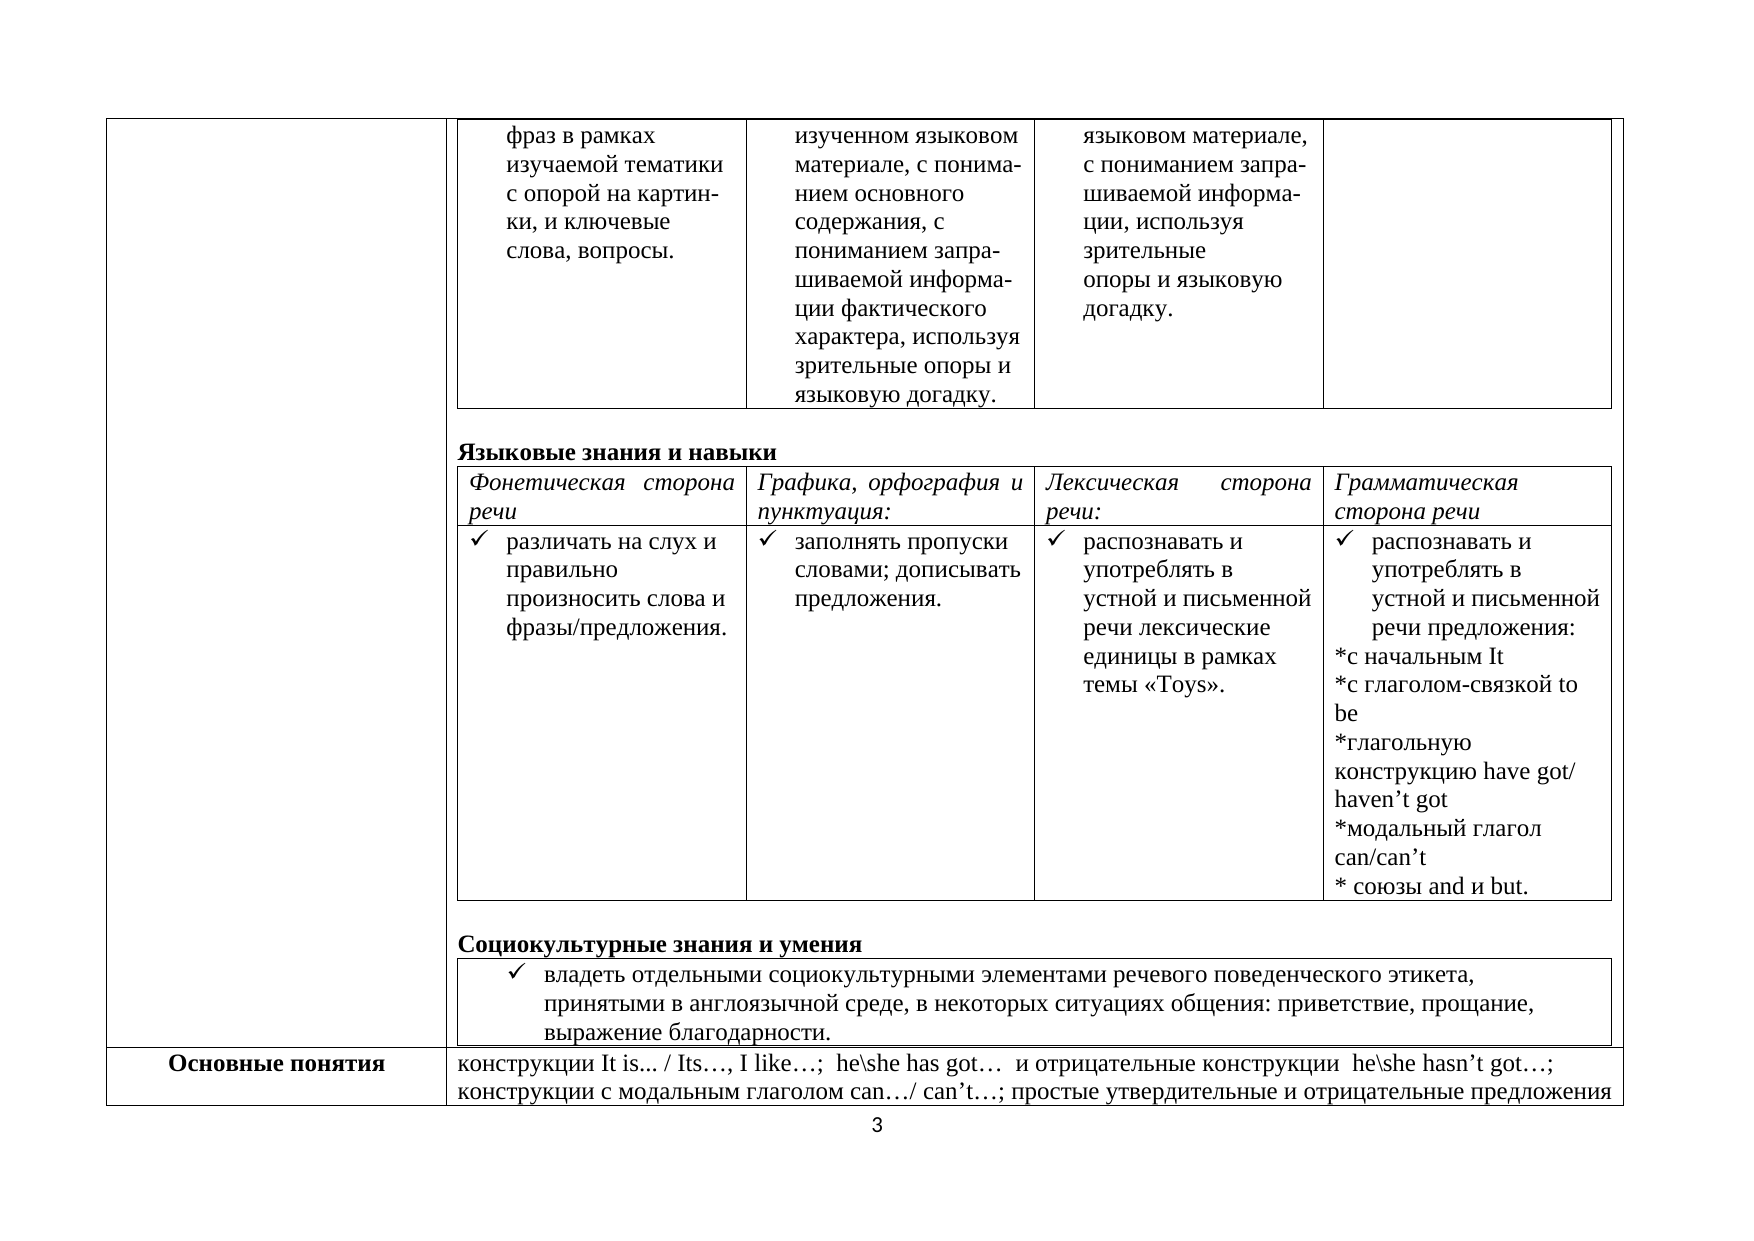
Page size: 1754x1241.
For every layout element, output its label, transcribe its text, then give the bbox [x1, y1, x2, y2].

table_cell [107, 119, 446, 1047]
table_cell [447, 1048, 1623, 1105]
table_cell Основные понятия [107, 1048, 446, 1105]
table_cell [447, 119, 1623, 1047]
